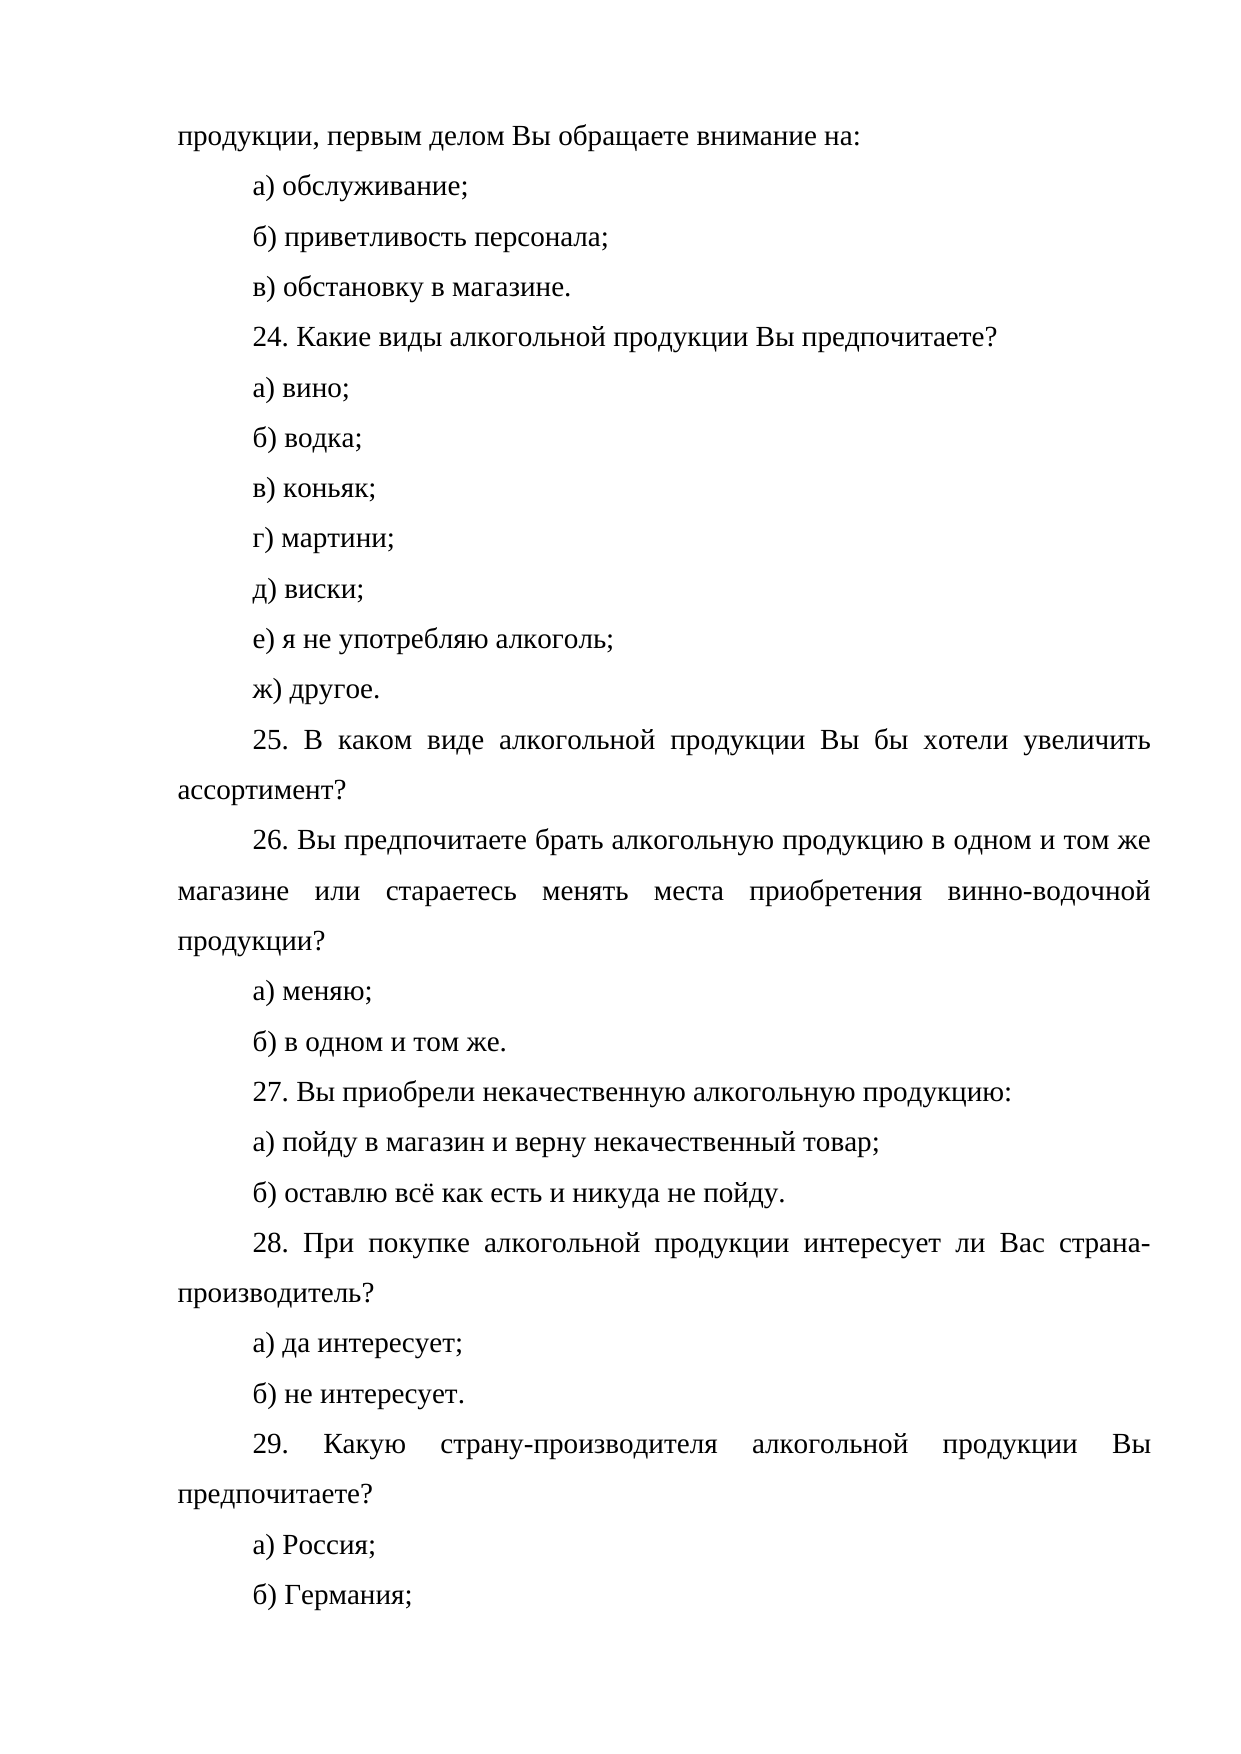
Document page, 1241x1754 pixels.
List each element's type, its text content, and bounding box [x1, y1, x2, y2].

text б) водка; [177, 420, 1152, 453]
text а) вино; [177, 370, 1152, 403]
text б) Германия; [177, 1577, 1152, 1611]
text ж) другое. [177, 672, 1152, 705]
text б) оставлю всё как есть и никуда не пойду. [177, 1175, 1152, 1208]
text 26. Вы предпочитаете брать алкогольную продукцию в одном и том же магазине или стараетесь менять места приобретения винно-водочной продукции? [177, 822, 1152, 957]
text в) коньяк; [177, 470, 1152, 504]
text а) Россия; [177, 1527, 1152, 1560]
text а) пойду в магазин и верну некачественный товар; [177, 1124, 1152, 1158]
text а) да интересует; [177, 1326, 1152, 1359]
text 28. При покупке алкогольной продукции интересует ли Вас страна-производитель? [177, 1225, 1152, 1309]
text е) я не употребляю алкоголь; [177, 621, 1152, 655]
text б) приветливость персонала; [177, 219, 1152, 252]
text 27. Вы приобрели некачественную алкогольную продукцию: [177, 1074, 1152, 1108]
text б) в одном и том же. [177, 1024, 1152, 1057]
text б) не интересует. [177, 1376, 1152, 1409]
text а) обслуживание; [177, 168, 1152, 202]
text 25. В каком виде алкогольной продукции Вы бы хотели увеличить ассортимент? [177, 722, 1152, 806]
text 24. Какие виды алкогольной продукции Вы предпочитаете? [177, 319, 1152, 353]
text 29. Какую страну-производителя алкогольной продукции Вы предпочитаете? [177, 1426, 1152, 1510]
text д) виски; [177, 571, 1152, 604]
text г) мартини; [177, 521, 1152, 554]
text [177, 118, 1152, 152]
text в) обстановку в магазине. [177, 269, 1152, 303]
text а) меняю; [177, 973, 1152, 1007]
